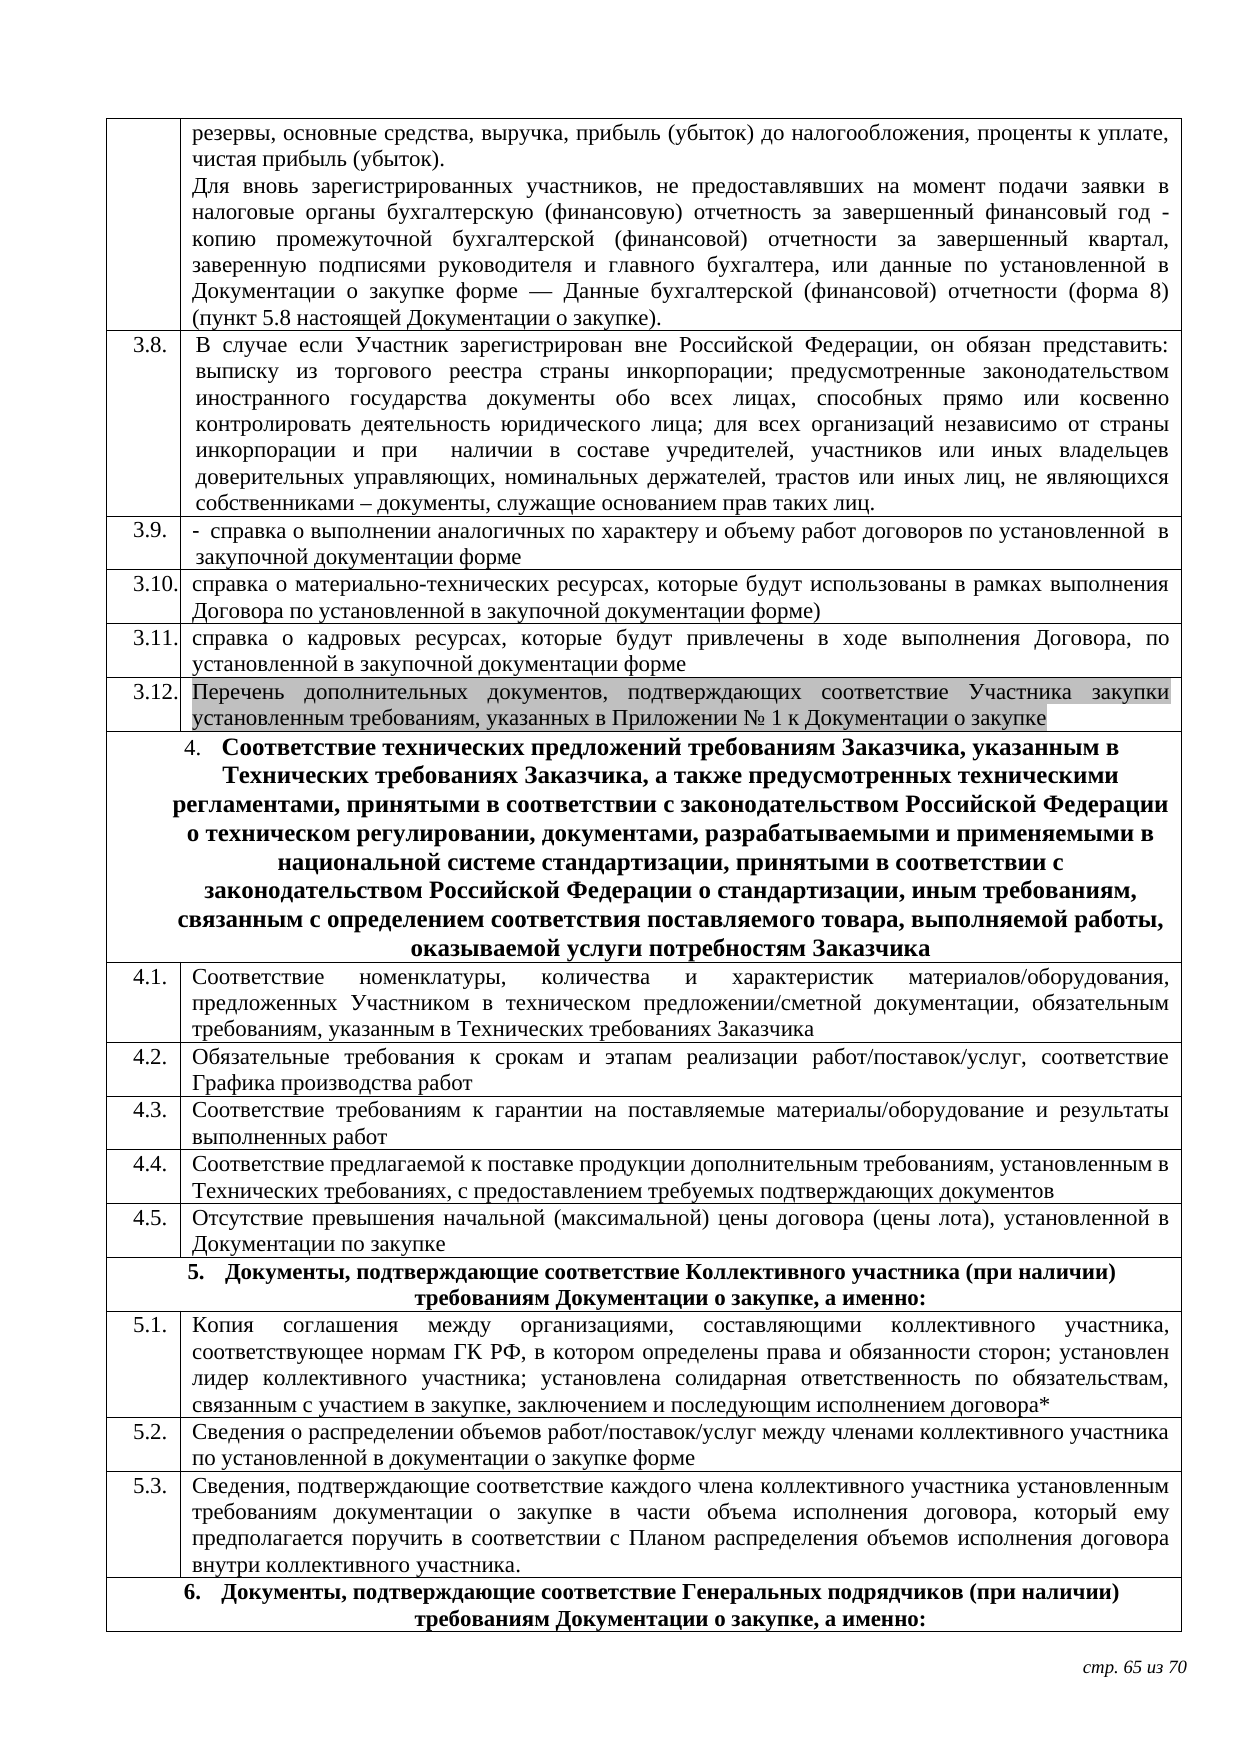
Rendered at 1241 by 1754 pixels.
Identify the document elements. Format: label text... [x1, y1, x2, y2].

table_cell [181, 119, 1181, 330]
table_cell [107, 1043, 180, 1096]
table_cell справка о материально-технических ресурсах, которые будут использованы в рамках выполнения Договора по установленной в закупочной документации форме) [181, 570, 1181, 623]
table_cell Обязательные требования к срокам и этапам реализации работ/поставок/услуг, соответствие Графика производства работ [181, 1043, 1181, 1096]
table_cell справка о кадровых ресурсах, которые будут привлечены в ходе выполнения Договора, по установленной в закупочной документации форме [181, 624, 1181, 677]
table_cell справка о выполнении аналогичных по характеру и объему работ договоров по установленной в закупочной документации форме [181, 517, 1181, 569]
table_cell Соответствие предлагаемой к поставке продукции дополнительным требованиям, установленным в Технических требованиях, с предоставлением требуемых подтверждающих документов [181, 1150, 1181, 1203]
table_cell [107, 570, 180, 623]
table_cell [107, 1150, 180, 1203]
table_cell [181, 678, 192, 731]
table_cell Соответствие номенклатуры, количества и характеристик материалов/оборудования, предложенных Участником в техническом предложении/сметной документации, обязательным требованиям, указанным в Технических требованиях Заказчика [181, 963, 1181, 1042]
table_cell [107, 624, 180, 677]
table_cell Сведения, подтверждающие соответствие каждого члена коллективного участника установленным требованиям документации о закупке в части объема исполнения договора, который ему предполагается поручить в соответствии с Планом распределения объемов исполнения договора внутри коллективного участника. [181, 1472, 1181, 1577]
table_cell Документы, подтверждающие соответствие Генеральных подрядчиков (при наличии) требованиям Документации о закупке, а именно: [107, 1578, 1181, 1631]
table_cell [107, 1472, 180, 1577]
table_cell Сведения о распределении объемов работ/поставок/услуг между членами коллективного участника по установленной в документации о закупке форме [181, 1418, 1181, 1471]
table_cell [107, 963, 180, 1042]
table_cell [107, 1204, 180, 1257]
table_cell [107, 1312, 180, 1417]
table_cell Соответствие технических предложений требованиям Заказчика, указанным в Технических требованиях Заказчика, а также предусмотренных техническими регламентами, принятыми в соответствии с законодательством Российской Федерации о техническом регулировании, документами, разрабатываемыми и применяемыми в национальной системе стандартизации, принятыми в соответствии с законодательством Российской Федерации о стандартизации, иным требованиям, связанным с определением соответствия поставляемого товара, выполняемой работы, оказываемой услуги потребностям Заказчика [107, 732, 1181, 962]
table_cell [107, 331, 180, 516]
table_cell В случае если Участник зарегистрирован вне Российской Федерации, он обязан представить: выписку из торгового реестра страны инкорпорации; предусмотренные законодательством иностранного государства документы обо всех лицах, способных прямо или косвенно контролировать деятельность юридического лица; для всех организаций независимо от страны инкорпорации и при наличии в составе учредителей, участников или иных владельцев доверительных управляющих, номинальных держателей, трастов или иных лиц, не являющихся собственниками – документы, служащие основанием прав таких лиц. [181, 331, 1181, 516]
table_cell [107, 1097, 180, 1149]
table_cell [107, 678, 180, 731]
table_cell Соответствие требованиям к гарантии на поставляемые материалы/оборудование и результаты выполненных работ [181, 1097, 1181, 1149]
table_cell Отсутствие превышения начальной (максимальной) цены договора (цены лота), установленной в Документации по закупке [181, 1204, 1181, 1257]
table_cell [107, 1418, 180, 1471]
table_cell [107, 517, 180, 569]
table_cell Документы, подтверждающие соответствие Коллективного участника (при наличии) требованиям Документации о закупке, а именно: [107, 1258, 1181, 1311]
table_cell Копия соглашения между организациями, составляющими коллективного участника, соответствующее нормам ГК РФ, в котором определены права и обязанности сторон; установлен лидер коллективного участника; установлена солидарная ответственность по обязательствам, связанным с участием в закупке, заключением и последующим исполнением договора* [181, 1312, 1181, 1417]
table_cell [107, 119, 180, 330]
